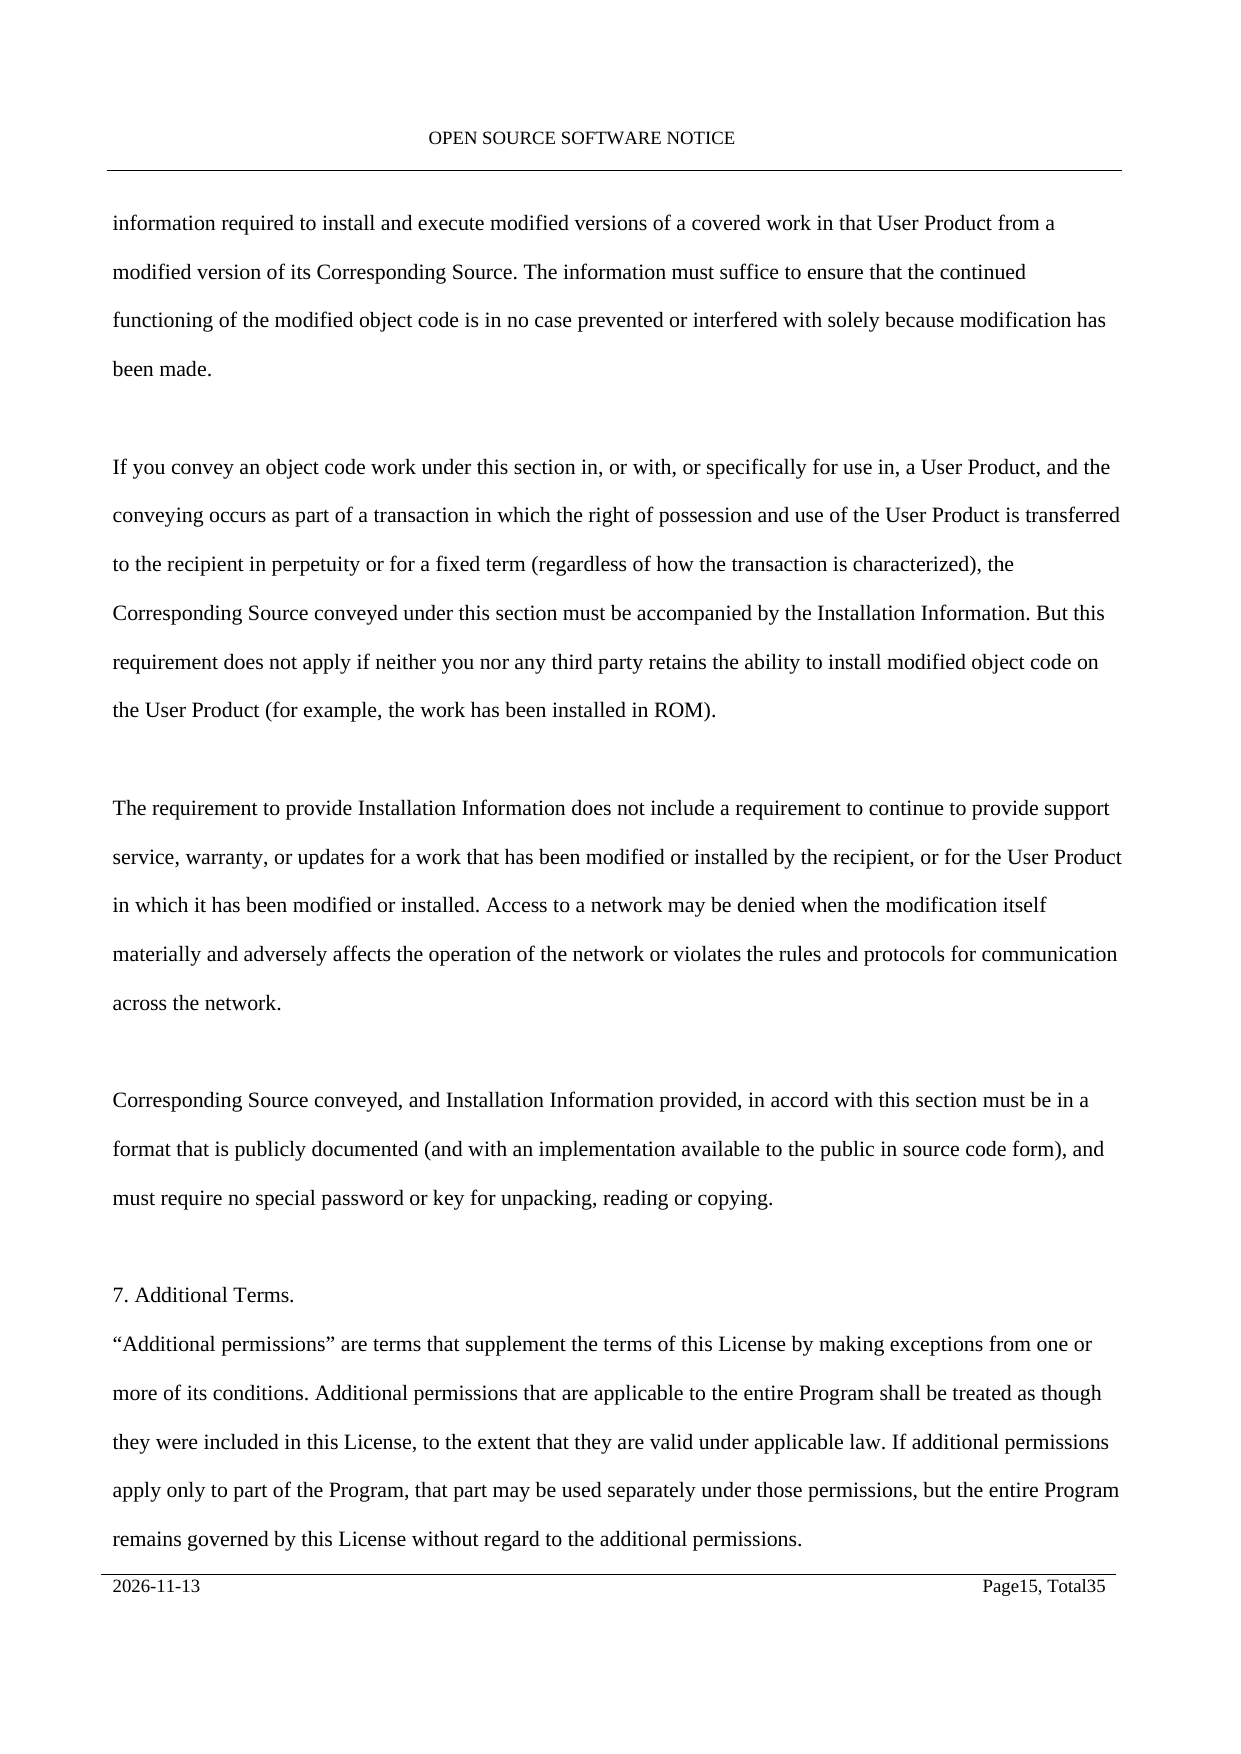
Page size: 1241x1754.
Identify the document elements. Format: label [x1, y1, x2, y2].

text [112, 206, 1128, 1555]
